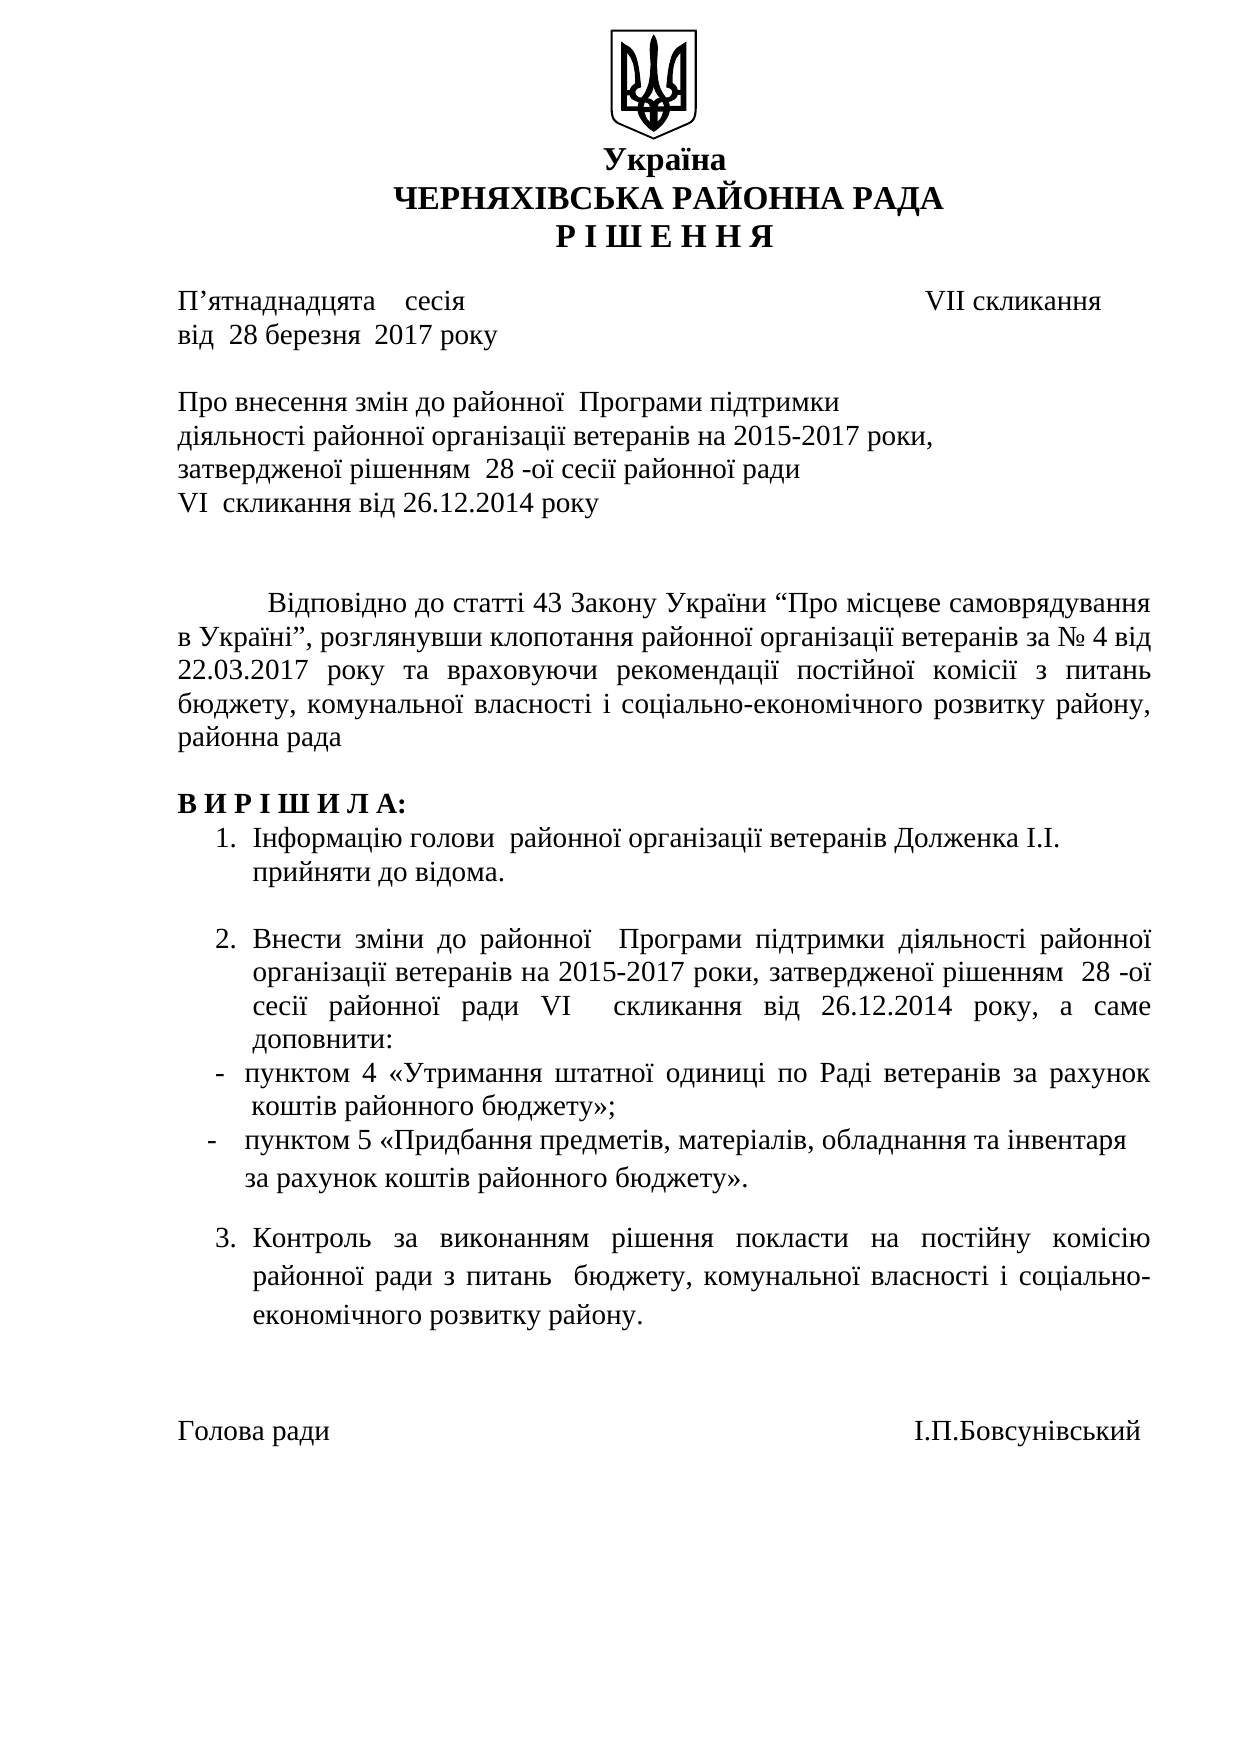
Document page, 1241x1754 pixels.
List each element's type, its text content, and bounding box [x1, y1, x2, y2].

text Відповідно до статті 43 Закону України “Про місцеве самоврядування в Україні”, розглянувши клопотання районної організації ветеранів за № 4 від 22.03.2017 року та враховуючи рекомендації постійної комісії з питань бюджету, комунальної власності і соціально-економічного розвитку району, районна рада [177, 585, 1152, 753]
text прийняти до відома. [252, 854, 1152, 887]
text Голова ради І.П.Бовсунівський [177, 1413, 1152, 1446]
list пунктом 5 «Придбання предметів, матеріалів, обладнання та інвентаря за рахунок коштів районного бюджету». [207, 1122, 1152, 1194]
list Інформацію голови районної організації ветеранів Долженка І.І. [215, 820, 1152, 854]
text затвердженої рішенням 28 -ої сесії районної ради [177, 451, 1152, 485]
text від 28 березня 2017 року [177, 317, 1152, 351]
text Про внесення змін до районної Програми підтримки [177, 384, 1152, 418]
text В И Р І Ш И Л А: [177, 787, 1181, 820]
text VI скликання від 26.12.2014 року [177, 485, 1152, 518]
text Р І Ш Е Н Н Я [177, 216, 1152, 255]
text Україна [177, 140, 1152, 178]
text П’ятнаднадцята сесія VIІ скликання [177, 283, 1152, 317]
list Контроль за виконанням рішення покласти на постійну комісію районної ради з питань бюджету, комунальної власності і соціально-економічного розвитку району. [215, 1220, 1152, 1331]
text діяльності районної організації ветеранів на 2015-2017 роки, [177, 418, 1152, 451]
list Внести зміни до районної Програми підтримки діяльності районної організації ветеранів на 2015-2017 роки, затвердженої рішенням 28 -ої сесії районної ради VI скликання від 26.12.2014 року, а саме доповнити: [215, 921, 1152, 1055]
text ЧЕРНЯХІВСЬКА РАЙОННА РАДА [177, 178, 1152, 216]
list пунктом 4 «Утримання штатної одиниці по Раді ветеранів за рахунок коштів районного бюджету»; [215, 1055, 1152, 1122]
